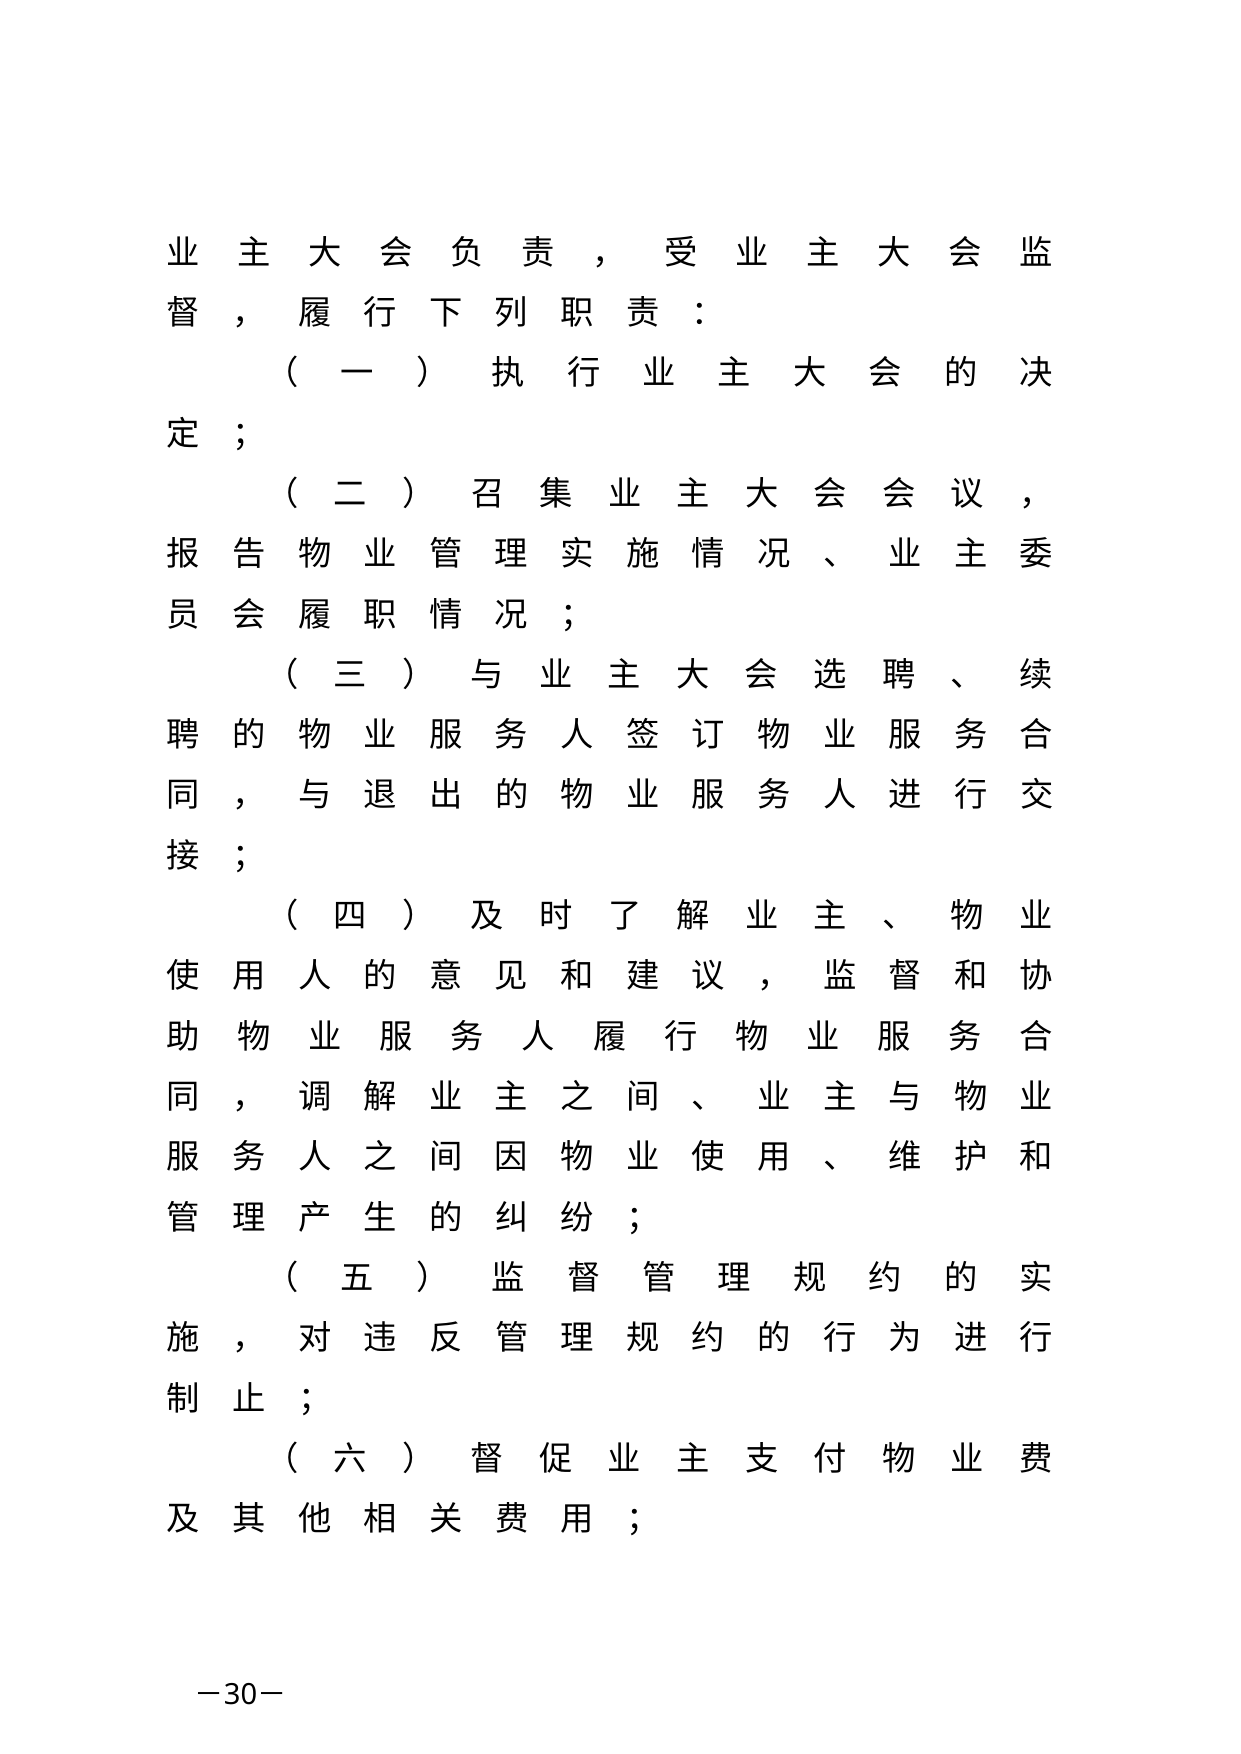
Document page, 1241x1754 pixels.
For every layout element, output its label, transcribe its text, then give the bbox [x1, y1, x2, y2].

text （三）与业主大会选聘、续聘的物业服务人签订物业服务合同，与退出的物业服务人进行交接； [167, 642, 1085, 883]
text （四）及时了解业主、物业使用人的意见和建议，监督和协助物业服务人履行物业服务合同，调解业主之间、业主与物业服务人之间因物业使用、维护和管理产生的纠纷； [167, 883, 1085, 1245]
text （二）召集业主大会会议，报告物业管理实施情况、业主委员会履职情况； [167, 461, 1085, 642]
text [167, 219, 1085, 340]
text （六）督促业主支付物业费及其他相关费用； [167, 1426, 1085, 1546]
text （一）执行业主大会的决定； [167, 340, 1085, 461]
text （五）监督管理规约的实施，对违反管理规约的行为进行制止； [167, 1245, 1085, 1426]
